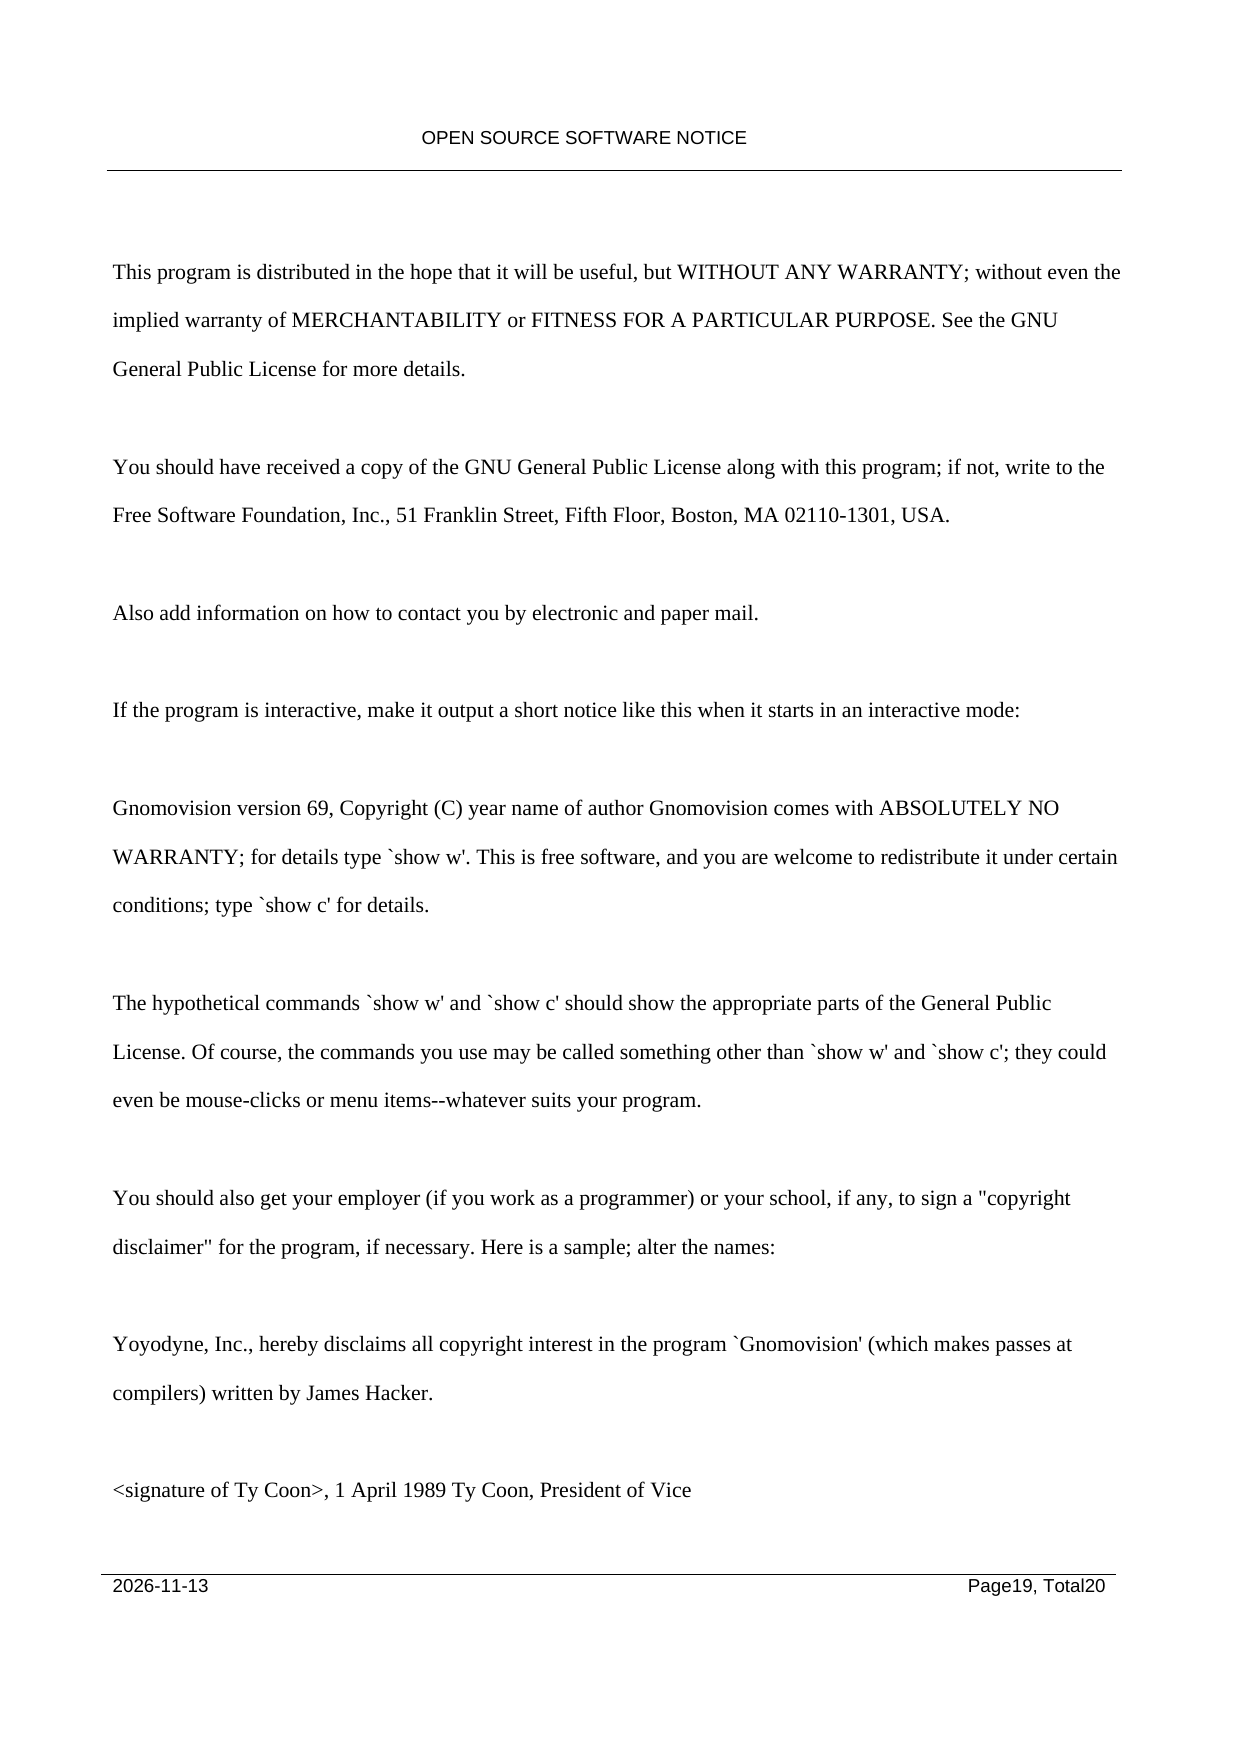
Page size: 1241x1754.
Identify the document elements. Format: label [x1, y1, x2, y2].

text [112, 206, 1128, 1506]
